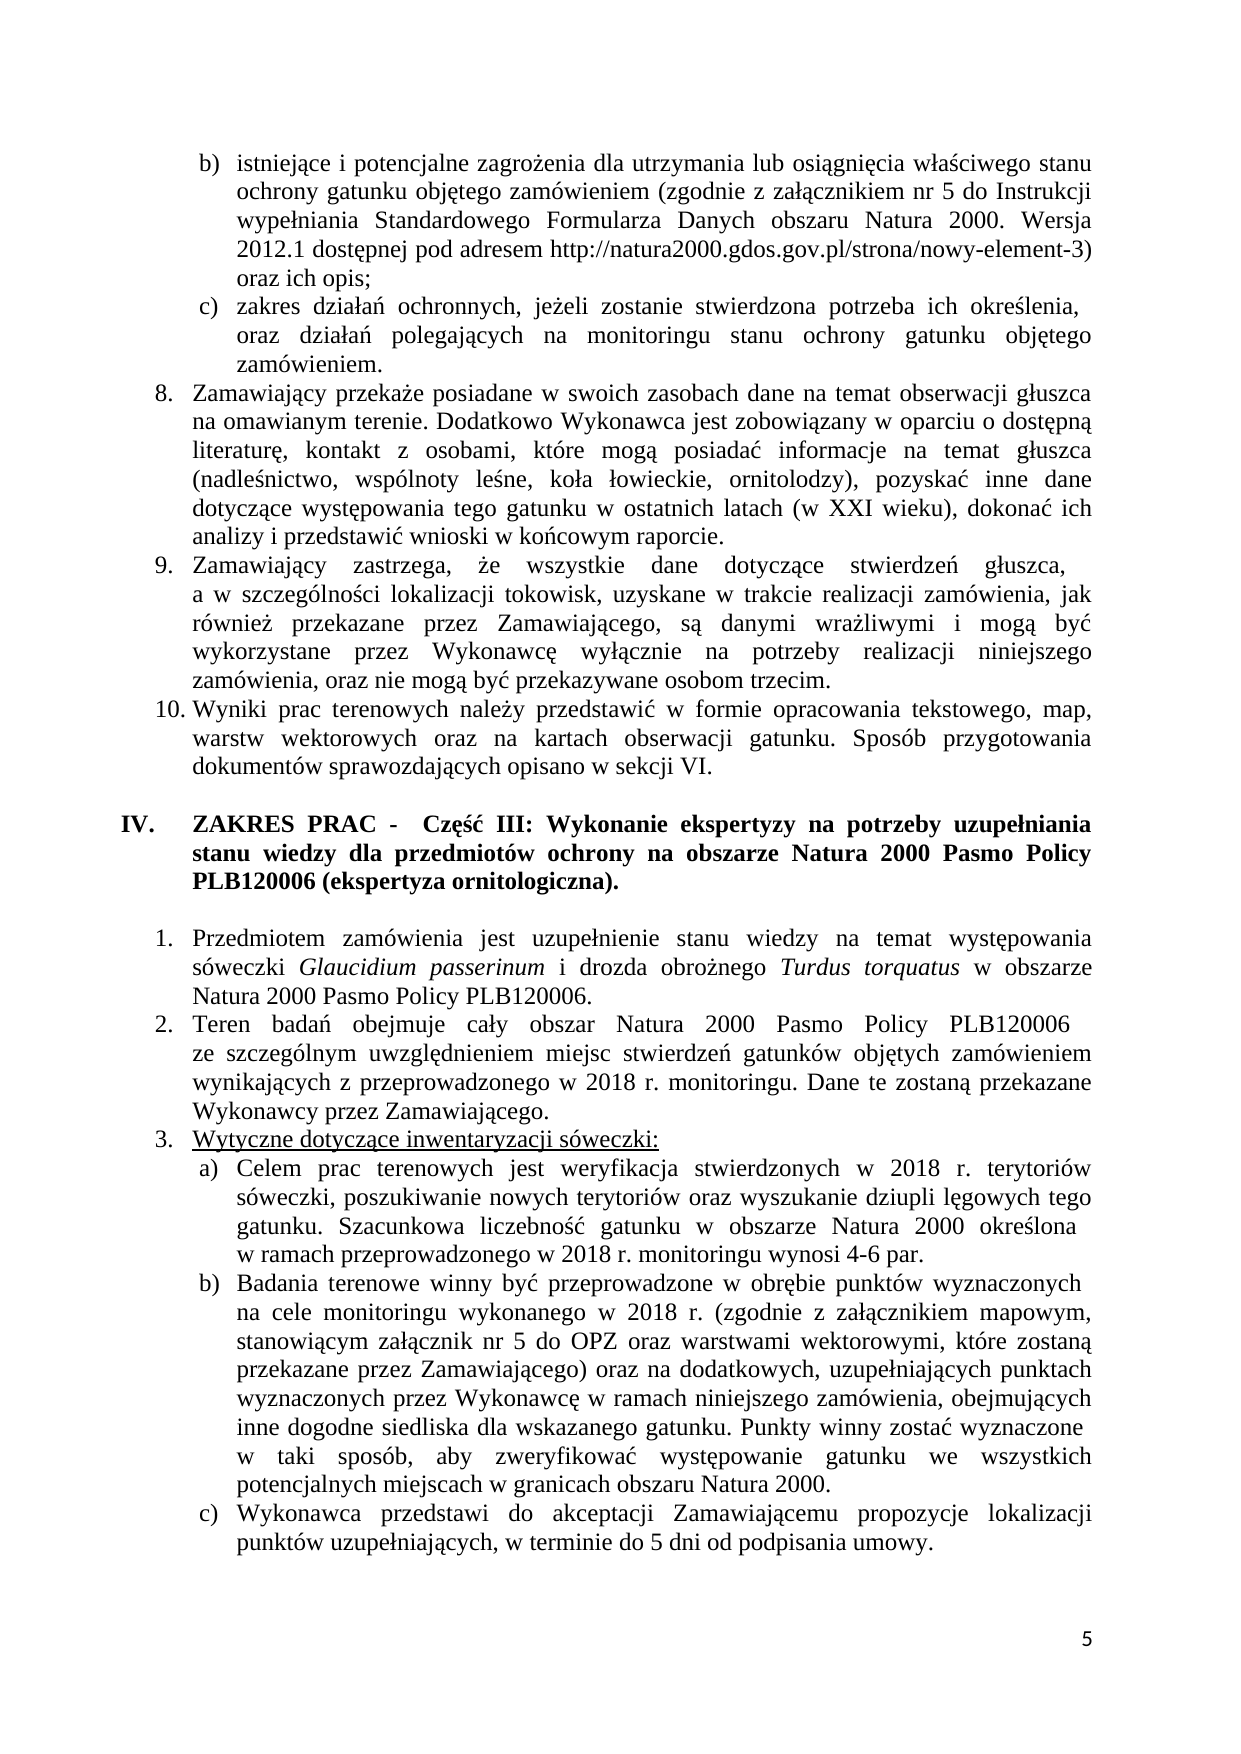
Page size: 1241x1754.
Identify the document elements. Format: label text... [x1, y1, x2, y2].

list Zamawiający zastrzega, że wszystkie dane dotyczące stwierdzeń głuszca, a w szczególności lokalizacji tokowisk, uzyskane w trakcie realizacji zamówienia, jak również przekazane przez Zamawiającego, są danymi wrażliwymi i mogą być wykorzystane przez Wykonawcę wyłącznie na potrzeby realizacji niniejszego zamówienia, oraz nie mogą być przekazywane osobom trzecim. [154, 550, 1092, 694]
list Wytyczne dotyczące inwentaryzacji sóweczki: [154, 1124, 1092, 1153]
list Badania terenowe winny być przeprowadzone w obrębie punktów wyznaczonych na cele monitoringu wykonanego w 2018 r. (zgodnie z załącznikiem mapowym, stanowiącym załącznik nr 5 do OPZ oraz warstwami wektorowymi, które zostaną przekazane przez Zamawiającego) oraz na dodatkowych, uzupełniających punktach wyznaczonych przez Wykonawcę w ramach niniejszego zamówienia, obejmujących inne dogodne siedliska dla wskazanego gatunku. Punkty winny zostać wyznaczone w taki sposób, aby zweryfikować występowanie gatunku we wszystkich potencjalnych miejscach w granicach obszaru Natura 2000. [199, 1268, 1092, 1498]
list Celem prac terenowych jest weryfikacja stwierdzonych w 2018 r. terytoriów sóweczki, poszukiwanie nowych terytoriów oraz wyszukanie dziupli lęgowych tego gatunku. Szacunkowa liczebność gatunku w obszarze Natura 2000 określona w ramach przeprowadzonego w 2018 r. monitoringu wynosi 4-6 par. [199, 1153, 1092, 1268]
list Wyniki prac terenowych należy przedstawić w formie opracowania tekstowego, map, warstw wektorowych oraz na kartach obserwacji gatunku. Sposób przygotowania dokumentów sprawozdających opisano w sekcji VI. [154, 694, 1092, 780]
list Teren badań obejmuje cały obszar Natura 2000 Pasmo Policy PLB120006 ze szczególnym uwzględnieniem miejsc stwierdzeń gatunków objętych zamówieniem wynikających z przeprowadzonego w 2018 r. monitoringu. Dane te zostaną przekazane Wykonawcy przez Zamawiającego. [154, 1009, 1092, 1124]
list istniejące i potencjalne zagrożenia dla utrzymania lub osiągnięcia właściwego stanu ochrony gatunku objętego zamówieniem (zgodnie z załącznikiem nr 5 do Instrukcji wypełniania Standardowego Formularza Danych obszaru Natura 2000. Wersja 2012.1 dostępnej pod adresem http://natura2000.gdos.gov.pl/strona/nowy-element-3) oraz ich opis; [199, 148, 1092, 291]
list ZAKRES PRAC - Część III: Wykonanie ekspertyzy na potrzeby uzupełniania stanu wiedzy dla przedmiotów ochrony na obszarze Natura 2000 Pasmo Policy PLB120006 (ekspertyza ornitologiczna). [154, 809, 1092, 895]
list Wykonawca przedstawi do akceptacji Zamawiającemu propozycje lokalizacji punktów uzupełniających, w terminie do 5 dni od podpisania umowy. [199, 1498, 1092, 1556]
list zakres działań ochronnych, jeżeli zostanie stwierdzona potrzeba ich określenia, oraz działań polegających na monitoringu stanu ochrony gatunku objętego zamówieniem. [199, 291, 1092, 378]
list Zamawiający przekaże posiadane w swoich zasobach dane na temat obserwacji głuszca na omawianym terenie. Dodatkowo Wykonawca jest zobowiązany w oparciu o dostępną literaturę, kontakt z osobami, które mogą posiadać informacje na temat głuszca (nadleśnictwo, wspólnoty leśne, koła łowieckie, ornitolodzy), pozyskać inne dane dotyczące występowania tego gatunku w ostatnich latach (w XXI wieku), dokonać ich analizy i przedstawić wnioski w końcowym raporcie. [154, 378, 1092, 550]
list Przedmiotem zamówienia jest uzupełnienie stanu wiedzy na temat występowania sóweczki Glaucidium passerinum i drozda obrożnego Turdus torquatus w obszarze Natura 2000 Pasmo Policy PLB120006. [154, 923, 1092, 1009]
